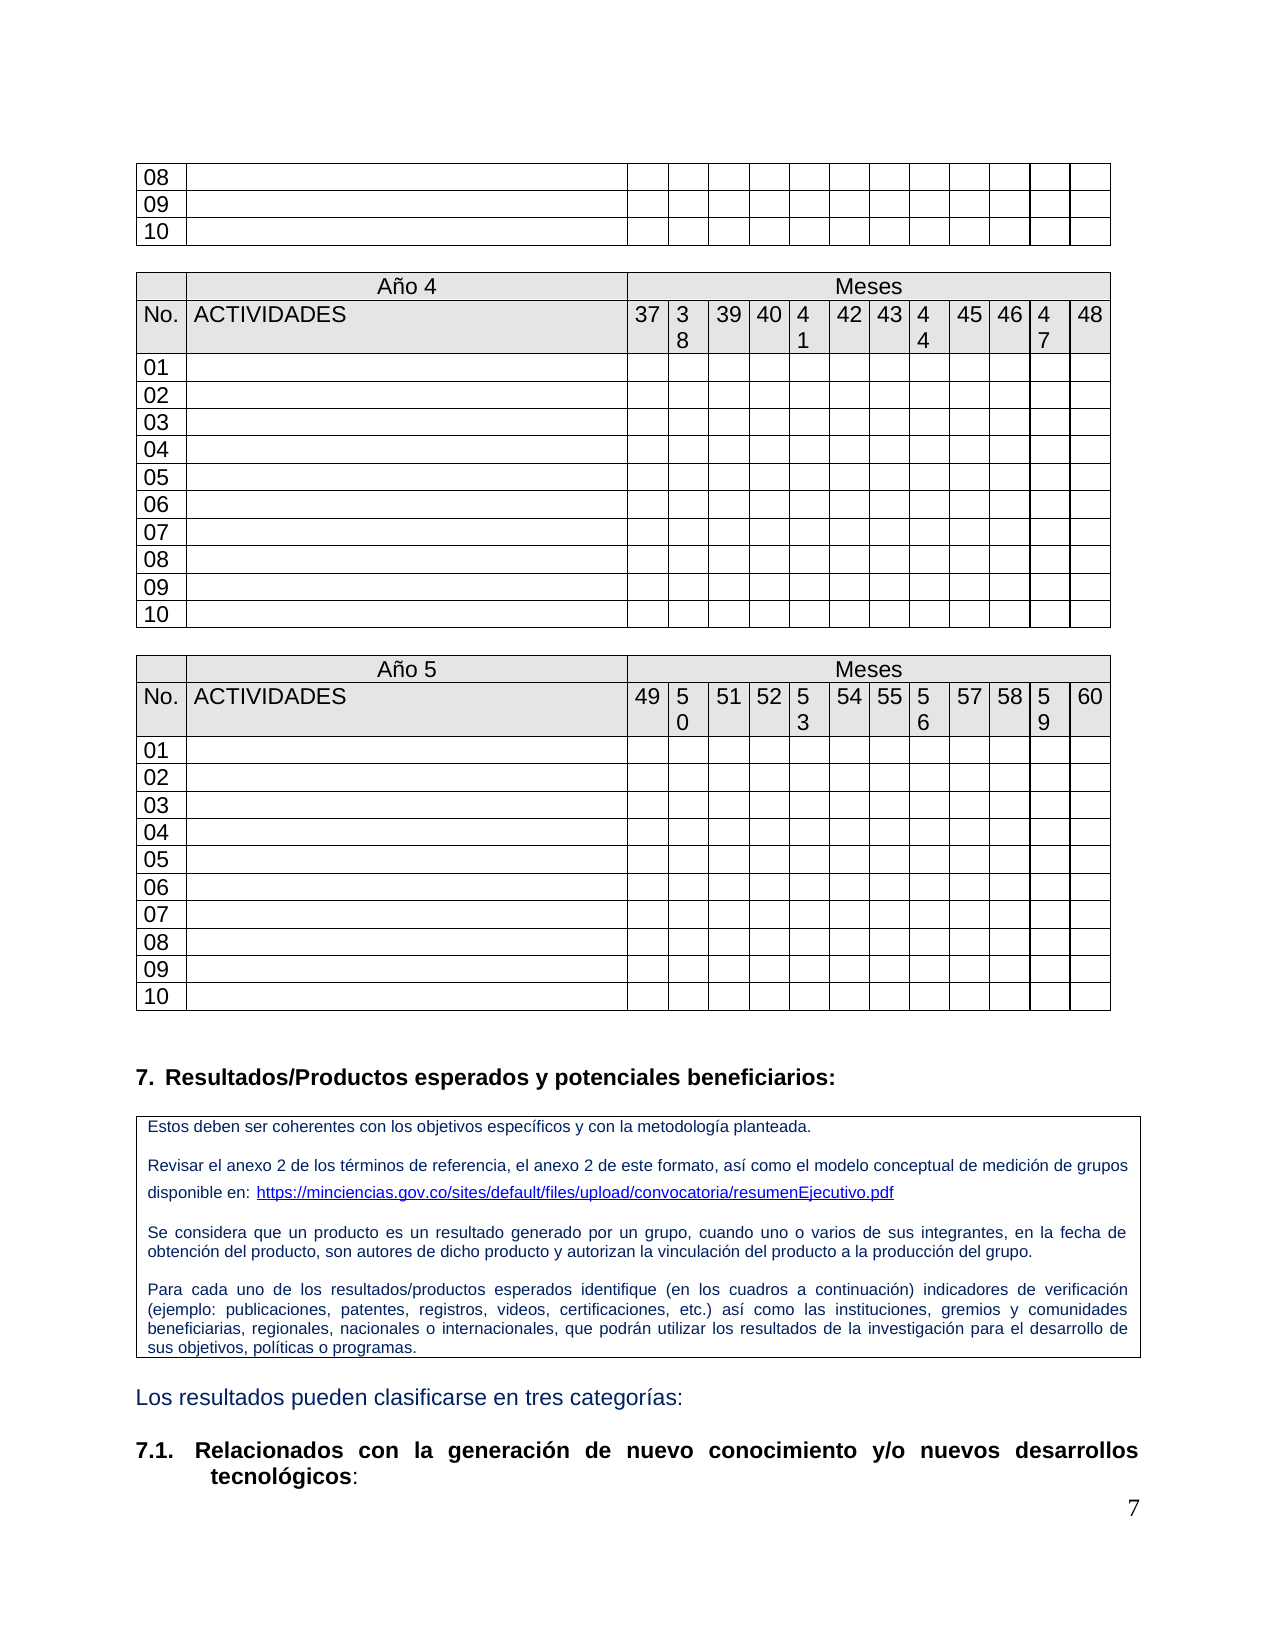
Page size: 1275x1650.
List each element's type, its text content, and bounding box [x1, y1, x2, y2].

table_cell [830, 737, 869, 763]
table_cell [750, 191, 789, 217]
table_cell [790, 956, 829, 982]
table_cell 10 [137, 218, 186, 245]
table_cell [830, 901, 869, 927]
table_cell [910, 436, 949, 463]
table_cell [709, 464, 749, 490]
table_cell [187, 846, 627, 873]
table_cell [790, 874, 829, 900]
table_cell [870, 901, 909, 927]
table_cell [830, 574, 869, 600]
table_cell [669, 901, 708, 927]
table_cell [709, 491, 749, 518]
table_cell [950, 901, 989, 927]
table_cell [709, 601, 749, 627]
table_cell [628, 354, 668, 381]
table_cell [628, 218, 668, 245]
list Resultados/Productos esperados y potenciales beneficiarios: [135, 1063, 1139, 1090]
table_cell [187, 901, 627, 927]
table_cell [990, 354, 1029, 381]
table_cell [750, 491, 789, 518]
table_cell [750, 464, 789, 490]
table_cell 05 [137, 464, 186, 490]
table_cell [950, 546, 989, 572]
table_cell [1031, 354, 1069, 381]
table_cell [1031, 901, 1069, 927]
table_cell [1031, 519, 1069, 545]
table_cell [1071, 956, 1110, 982]
table_cell [910, 354, 949, 381]
table_cell 43 [870, 301, 909, 353]
table_cell 10 [137, 601, 186, 627]
table_cell [750, 436, 789, 463]
table_cell [830, 929, 869, 955]
table_cell [669, 519, 708, 545]
table_cell [910, 218, 949, 245]
table_cell [669, 792, 708, 818]
table_cell [750, 601, 789, 627]
table_cell [1031, 382, 1069, 408]
table_cell [990, 819, 1029, 845]
table_cell [870, 764, 909, 791]
table_cell 39 [709, 301, 749, 353]
table_cell [830, 519, 869, 545]
table_cell [790, 819, 829, 845]
table_cell [628, 436, 668, 463]
table_cell 59 [1031, 683, 1069, 736]
table_cell [950, 436, 989, 463]
table_cell [870, 846, 909, 873]
table_cell 10 [137, 983, 186, 1010]
table_cell [910, 409, 949, 435]
table_cell [1071, 846, 1110, 873]
table_cell [187, 382, 627, 408]
table_cell [750, 874, 789, 900]
table_cell [709, 574, 749, 600]
table_cell [628, 819, 668, 845]
table_cell [669, 737, 708, 763]
table_cell [1071, 792, 1110, 818]
table_cell [709, 792, 749, 818]
table_cell 42 [830, 301, 869, 353]
table_cell [1071, 218, 1110, 245]
table_cell [950, 929, 989, 955]
text Los resultados pueden clasificarse en tres categorías: [135, 1384, 1139, 1411]
table_cell [628, 901, 668, 927]
table_cell [870, 929, 909, 955]
table_cell [669, 546, 708, 572]
table_cell [187, 737, 627, 763]
table_cell [709, 983, 749, 1010]
table_cell [628, 519, 668, 545]
table_cell [750, 546, 789, 572]
table_cell [709, 929, 749, 955]
table_cell [790, 382, 829, 408]
table_cell [1031, 164, 1069, 190]
table_cell [187, 191, 627, 217]
table_cell [910, 929, 949, 955]
table_cell [990, 464, 1029, 490]
table_cell [628, 574, 668, 600]
table_cell [870, 519, 909, 545]
table_cell [870, 792, 909, 818]
table_cell [830, 436, 869, 463]
table_cell [709, 764, 749, 791]
table_cell [990, 929, 1029, 955]
table_cell [709, 519, 749, 545]
table_cell 41 [790, 301, 829, 353]
table_cell 60 [1071, 683, 1110, 736]
table_cell [830, 601, 869, 627]
table_cell [870, 956, 909, 982]
table_cell [830, 819, 869, 845]
table_cell [950, 574, 989, 600]
table_cell [709, 218, 749, 245]
table_cell [790, 491, 829, 518]
table_cell [1031, 819, 1069, 845]
table_cell 51 [709, 683, 749, 736]
table_cell [830, 382, 869, 408]
table_cell [750, 737, 789, 763]
table_cell [709, 409, 749, 435]
table_header Año 4 [187, 273, 627, 299]
table_cell ACTIVIDADES [187, 301, 627, 353]
table_cell [187, 601, 627, 627]
table_cell [910, 846, 949, 873]
table_cell [790, 792, 829, 818]
table_cell [1071, 819, 1110, 845]
table_cell 58 [990, 683, 1029, 736]
table_cell [950, 819, 989, 845]
table_cell 57 [950, 683, 989, 736]
table_cell [990, 983, 1029, 1010]
table_cell [669, 929, 708, 955]
table_cell [1071, 574, 1110, 600]
table_cell [790, 354, 829, 381]
table_cell [669, 764, 708, 791]
table_cell [990, 792, 1029, 818]
table_cell [669, 601, 708, 627]
table_cell [1031, 874, 1069, 900]
table_cell [790, 764, 829, 791]
table_cell [628, 737, 668, 763]
table_cell 04 [137, 436, 186, 463]
table_cell [870, 218, 909, 245]
table_cell [830, 764, 869, 791]
table_cell 01 [137, 354, 186, 381]
table_cell [750, 983, 789, 1010]
table_cell [870, 164, 909, 190]
table_cell [870, 601, 909, 627]
table_cell [709, 164, 749, 190]
table_cell [187, 354, 627, 381]
table_cell [669, 464, 708, 490]
table_cell 08 [137, 929, 186, 955]
table_cell [669, 846, 708, 873]
table_cell [990, 574, 1029, 600]
table_cell [709, 819, 749, 845]
table_cell 03 [137, 409, 186, 435]
table_cell [1031, 792, 1069, 818]
table_cell [628, 983, 668, 1010]
table_cell [1071, 491, 1110, 518]
table_cell [628, 601, 668, 627]
table_cell No. [137, 683, 186, 736]
table_cell [1071, 874, 1110, 900]
table_cell 07 [137, 519, 186, 545]
table_cell [790, 574, 829, 600]
table_cell [950, 737, 989, 763]
table_cell [990, 546, 1029, 572]
table_cell [950, 601, 989, 627]
table_cell [950, 464, 989, 490]
table_cell [830, 874, 869, 900]
table_header Meses [628, 656, 1110, 682]
table_cell [187, 519, 627, 545]
table_cell [628, 874, 668, 900]
table_cell 08 [137, 546, 186, 572]
table_cell [750, 792, 789, 818]
table_cell 56 [910, 683, 949, 736]
table_cell 47 [1031, 301, 1069, 353]
table_cell [669, 191, 708, 217]
table_cell [750, 164, 789, 190]
table_cell 44 [910, 301, 949, 353]
table_cell [830, 464, 869, 490]
table_cell [990, 601, 1029, 627]
table_cell 52 [750, 683, 789, 736]
table_cell [669, 574, 708, 600]
table_cell [990, 956, 1029, 982]
table_cell [790, 983, 829, 1010]
table_cell [187, 464, 627, 490]
table_cell [1071, 737, 1110, 763]
table_cell [790, 164, 829, 190]
table_cell [1031, 546, 1069, 572]
table_cell [870, 191, 909, 217]
table_cell [790, 409, 829, 435]
table_cell 45 [950, 301, 989, 353]
table_cell 02 [137, 382, 186, 408]
table_cell [1071, 409, 1110, 435]
table_cell [1031, 436, 1069, 463]
table_cell [830, 956, 869, 982]
table_cell [1071, 164, 1110, 190]
table_cell [750, 819, 789, 845]
table_cell [950, 409, 989, 435]
table_cell [709, 901, 749, 927]
table_cell [709, 382, 749, 408]
table_cell [1031, 491, 1069, 518]
table_cell [990, 164, 1029, 190]
table_cell [1071, 191, 1110, 217]
table_cell [870, 491, 909, 518]
table_cell [990, 382, 1029, 408]
table_cell [750, 354, 789, 381]
table_cell [790, 191, 829, 217]
table_cell [1071, 601, 1110, 627]
table_cell [950, 164, 989, 190]
table_cell 49 [628, 683, 668, 736]
table_cell [187, 164, 627, 190]
table_cell [990, 409, 1029, 435]
table_cell [709, 436, 749, 463]
table_cell [870, 874, 909, 900]
table_cell [790, 546, 829, 572]
table_cell [830, 409, 869, 435]
table_cell [910, 519, 949, 545]
table_cell [870, 464, 909, 490]
table_cell [910, 983, 949, 1010]
table_cell [790, 601, 829, 627]
table_cell 03 [137, 792, 186, 818]
table_cell [628, 191, 668, 217]
table_cell [830, 491, 869, 518]
table_cell [628, 409, 668, 435]
table_cell [1071, 983, 1110, 1010]
table_cell [870, 436, 909, 463]
table_cell [1071, 436, 1110, 463]
table_cell [870, 737, 909, 763]
table_cell [910, 764, 949, 791]
table_cell [910, 382, 949, 408]
table_cell [669, 218, 708, 245]
table_cell 37 [628, 301, 668, 353]
table_cell [1071, 764, 1110, 791]
table_cell [750, 901, 789, 927]
table_cell [750, 846, 789, 873]
table_cell [1071, 464, 1110, 490]
list Relacionados con la generación de nuevo conocimiento y/o nuevos desarrollos tecnológicos: [135, 1437, 1139, 1489]
table_cell [187, 546, 627, 572]
table_cell [750, 956, 789, 982]
table_cell [990, 901, 1029, 927]
table_cell [990, 218, 1029, 245]
table_cell [990, 191, 1029, 217]
table_header [137, 273, 186, 299]
table_cell [910, 191, 949, 217]
table_cell [870, 409, 909, 435]
table_cell 09 [137, 191, 186, 217]
table_cell [790, 218, 829, 245]
table_cell 08 [137, 164, 186, 190]
table_cell [950, 519, 989, 545]
table_cell [669, 382, 708, 408]
table_cell [990, 519, 1029, 545]
table_cell 53 [790, 683, 829, 736]
table_cell 06 [137, 491, 186, 518]
table_cell [187, 218, 627, 245]
table_cell [790, 901, 829, 927]
table_cell [750, 764, 789, 791]
table_cell [830, 164, 869, 190]
table_header Año 5 [187, 656, 627, 682]
table_cell [950, 792, 989, 818]
table_cell [950, 191, 989, 217]
table_cell [709, 546, 749, 572]
table_cell [870, 546, 909, 572]
table_cell [709, 846, 749, 873]
table_cell 09 [137, 956, 186, 982]
table_cell [950, 956, 989, 982]
table_cell [187, 574, 627, 600]
table_cell [990, 764, 1029, 791]
table_header [137, 656, 186, 682]
table_cell [990, 491, 1029, 518]
table_cell [870, 354, 909, 381]
table_cell 38 [669, 301, 708, 353]
table_cell [750, 218, 789, 245]
table_cell [950, 218, 989, 245]
table_cell [709, 191, 749, 217]
table_cell [950, 846, 989, 873]
table_cell [910, 574, 949, 600]
table_cell [910, 819, 949, 845]
table_cell [628, 846, 668, 873]
table_cell [790, 436, 829, 463]
table_cell [910, 546, 949, 572]
table_cell [1071, 382, 1110, 408]
table_cell [830, 191, 869, 217]
table_cell [950, 491, 989, 518]
table_cell [750, 382, 789, 408]
table_cell [669, 354, 708, 381]
table_cell [830, 792, 869, 818]
table_cell [950, 874, 989, 900]
table_cell [1071, 546, 1110, 572]
table_cell [950, 764, 989, 791]
table_cell No. [137, 301, 186, 353]
table_cell [1031, 409, 1069, 435]
table_cell [990, 874, 1029, 900]
table_cell [910, 464, 949, 490]
table_header Estos deben ser coherentes con los objetivos específicos y con la metodología planteada. Revisar el anexo 2 de los términos de referencia, el anexo 2 de este formato, así como el modelo conceptual de medición de grupos disponible en: https://minciencias.gov.co/sites/default/files/upload/convocatoria/resumenEjecutivo.pdf Se considera que un producto es un resultado generado por un grupo, cuando uno o varios de sus integrantes, en la fecha de obtención del producto, son autores de dicho producto y autorizan la vinculación del producto a la producción del grupo. Para cada uno de los resultados/productos esperados identifique (en los cuadros a continuación) indicadores de verificación (ejemplo: publicaciones, patentes, registros, videos, certificaciones, etc.) así como las instituciones, gremios y comunidades beneficiarias, regionales, nacionales o internacionales, que podrán utilizar los resultados de la investigación para el desarrollo de sus objetivos, políticas o programas. [137, 1117, 1140, 1357]
table_cell [950, 983, 989, 1010]
table_cell [830, 846, 869, 873]
table_cell [870, 983, 909, 1010]
table_cell [1031, 846, 1069, 873]
table_cell [790, 464, 829, 490]
table_cell [910, 601, 949, 627]
table_cell [750, 574, 789, 600]
table_cell 09 [137, 574, 186, 600]
table_cell [669, 956, 708, 982]
table_cell [910, 901, 949, 927]
table_cell [870, 574, 909, 600]
table_cell [750, 929, 789, 955]
table_cell [1071, 929, 1110, 955]
table_cell [1031, 574, 1069, 600]
table_cell [628, 792, 668, 818]
table_cell [1031, 764, 1069, 791]
table_cell 02 [137, 764, 186, 791]
table_cell [830, 983, 869, 1010]
table_cell [950, 382, 989, 408]
table_cell [910, 491, 949, 518]
table_cell [910, 956, 949, 982]
table_cell [1031, 601, 1069, 627]
table_cell 55 [870, 683, 909, 736]
table_cell 50 [669, 683, 708, 736]
table_cell [790, 929, 829, 955]
table_cell [669, 819, 708, 845]
table_cell [1071, 519, 1110, 545]
table_cell [910, 164, 949, 190]
table_cell [950, 354, 989, 381]
table_cell [910, 874, 949, 900]
table_cell [669, 874, 708, 900]
table_cell [669, 983, 708, 1010]
table_cell [1031, 191, 1069, 217]
table_cell [187, 819, 627, 845]
table_cell [830, 546, 869, 572]
table_cell 06 [137, 874, 186, 900]
table_cell [709, 874, 749, 900]
table_cell 40 [750, 301, 789, 353]
table_cell 01 [137, 737, 186, 763]
table_cell [790, 846, 829, 873]
table_cell [669, 436, 708, 463]
table_cell [628, 764, 668, 791]
table_cell [910, 737, 949, 763]
table_cell [628, 164, 668, 190]
table_cell [709, 737, 749, 763]
table_cell [870, 819, 909, 845]
table_cell ACTIVIDADES [187, 683, 627, 736]
table_cell [1031, 956, 1069, 982]
table_cell [990, 436, 1029, 463]
table_header Meses [628, 273, 1110, 299]
table_cell [628, 464, 668, 490]
table_cell 04 [137, 819, 186, 845]
table_cell [709, 956, 749, 982]
table_cell [187, 491, 627, 518]
table_cell [709, 354, 749, 381]
table_cell 46 [990, 301, 1029, 353]
table_cell [187, 983, 627, 1010]
table_cell [187, 874, 627, 900]
table_cell [669, 491, 708, 518]
table_cell [1031, 929, 1069, 955]
table_cell 48 [1071, 301, 1110, 353]
table_cell [1031, 737, 1069, 763]
table_cell [1031, 983, 1069, 1010]
table_cell [628, 546, 668, 572]
table_cell [830, 218, 869, 245]
table_cell [669, 409, 708, 435]
table_cell 54 [830, 683, 869, 736]
table_cell [1031, 464, 1069, 490]
table_cell [187, 792, 627, 818]
table_cell [990, 846, 1029, 873]
table_cell [990, 737, 1029, 763]
table_cell [750, 519, 789, 545]
table_cell [628, 956, 668, 982]
table_cell [187, 409, 627, 435]
table_cell [628, 929, 668, 955]
table_cell [1071, 901, 1110, 927]
table_cell [750, 409, 789, 435]
table_cell [790, 737, 829, 763]
table_cell [187, 929, 627, 955]
table_cell [628, 491, 668, 518]
table_cell [1031, 218, 1069, 245]
table_cell 07 [137, 901, 186, 927]
table_cell [669, 164, 708, 190]
table_cell [628, 382, 668, 408]
table_cell [187, 436, 627, 463]
table_cell [187, 956, 627, 982]
table_cell 05 [137, 846, 186, 873]
table_cell [910, 792, 949, 818]
table_cell [187, 764, 627, 791]
table_cell [830, 354, 869, 381]
table_cell [870, 382, 909, 408]
table_cell [1071, 354, 1110, 381]
table_cell [790, 519, 829, 545]
